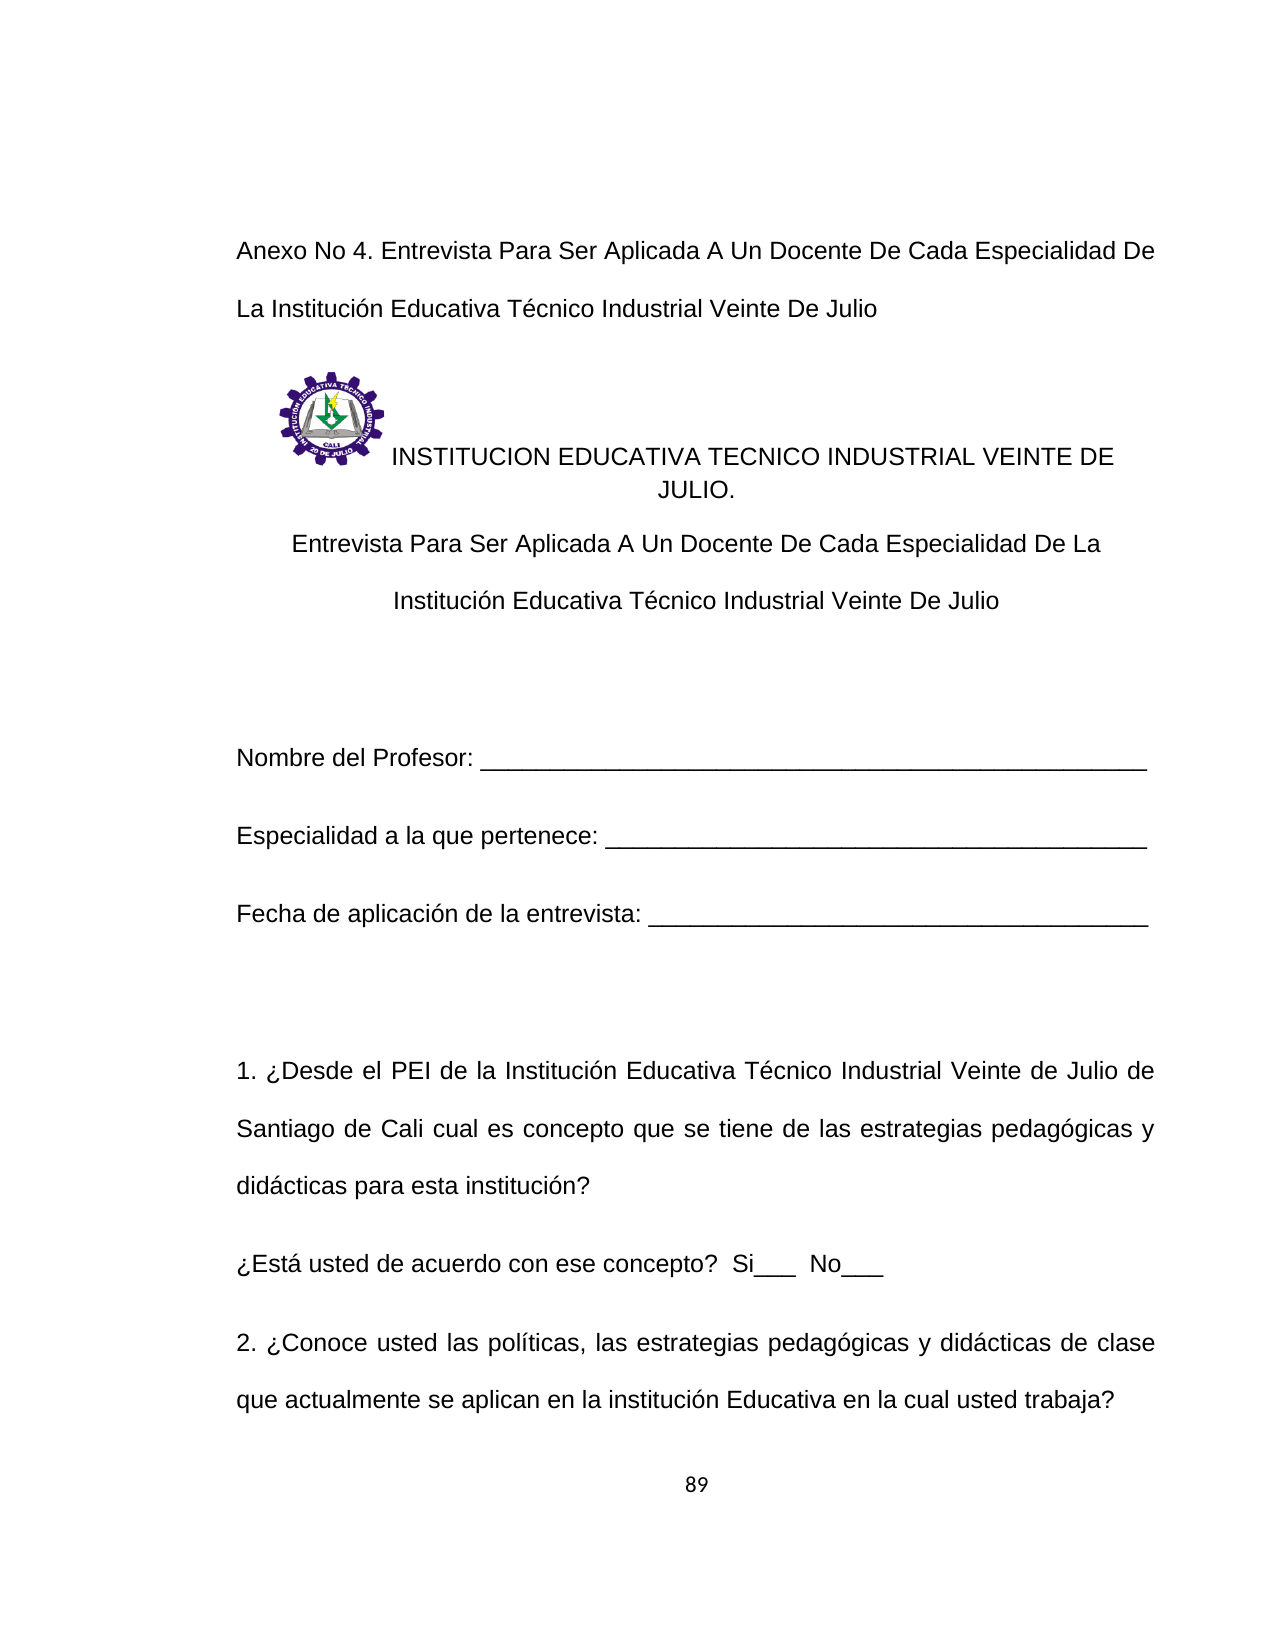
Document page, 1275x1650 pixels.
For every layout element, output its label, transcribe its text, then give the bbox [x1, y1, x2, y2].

text Anexo No 4. Entrevista Para Ser Aplicada A Un Docente De Cada Especialidad De La Institución Educativa Técnico Industrial Veinte De Julio [236, 236, 1157, 322]
text Nombre del Profesor: ________________________________________________ [236, 743, 1157, 771]
text ¿Está usted de acuerdo con ese concepto? Si___ No___ [236, 1249, 1157, 1278]
text Entrevista Para Ser Aplicada A Un Docente De Cada Especialidad De La Institución Educativa Técnico Industrial Veinte De Julio [236, 528, 1157, 615]
text Especialidad a la que pertenece: _______________________________________ [236, 821, 1157, 850]
text 1. ¿Desde el PEI de la Institución Educativa Técnico Industrial Veinte de Julio de Santiago de Cali cual es concepto que se tiene de las estrategias pedagógicas y didácticas para esta institución? [236, 1056, 1157, 1200]
picture [278, 372, 385, 466]
text Fecha de aplicación de la entrevista: ____________________________________ [236, 899, 1157, 928]
text 2. ¿Conoce usted las políticas, las estrategias pedagógicas y didácticas de clase que actualmente se aplican en la institución Educativa en la cual usted trabaja? [236, 1328, 1157, 1414]
text INSTITUCION EDUCATIVA TECNICO INDUSTRIAL VEINTE DE JULIO. [236, 372, 1157, 503]
